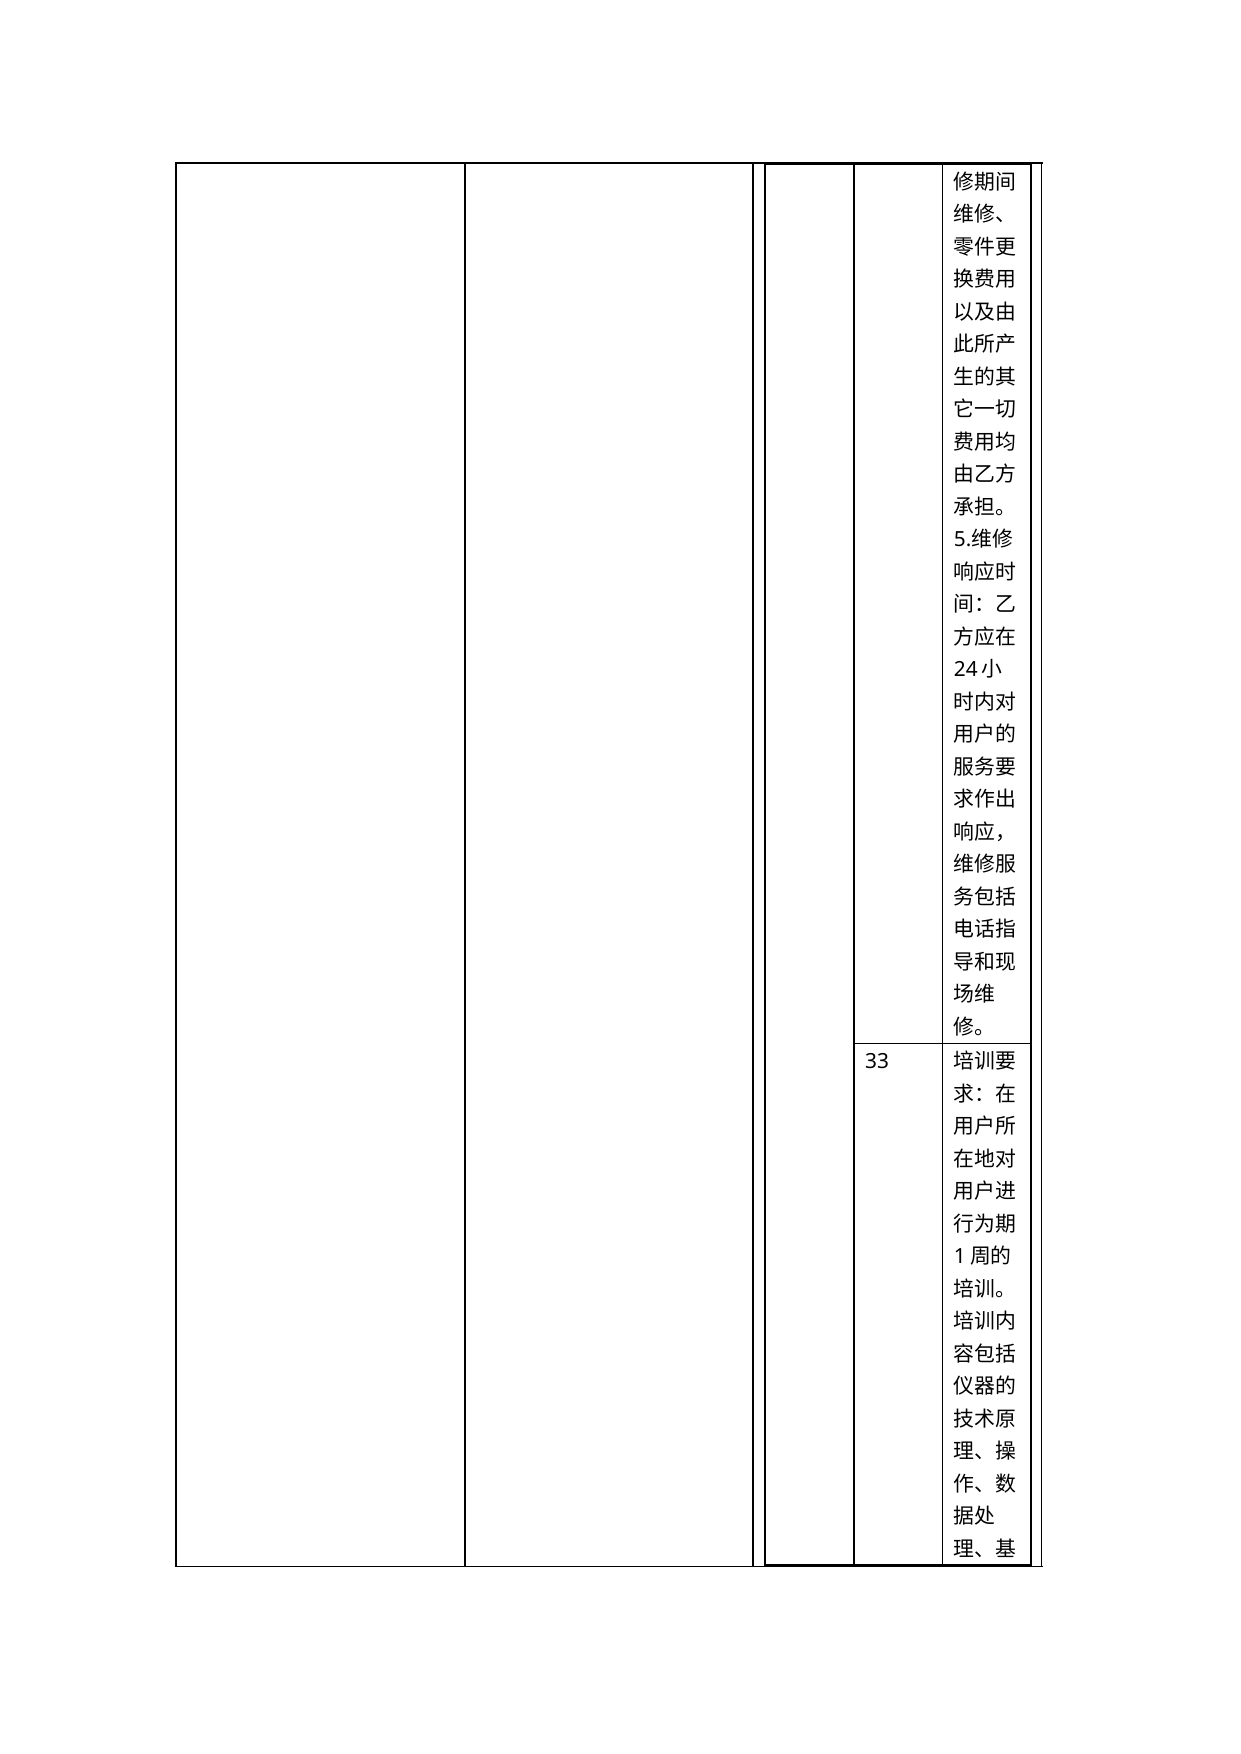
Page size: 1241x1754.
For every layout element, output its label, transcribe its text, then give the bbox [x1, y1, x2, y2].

table_cell [855, 165, 942, 1043]
table_cell 1 [177, 164, 464, 1566]
table_cell [1032, 164, 1041, 1566]
table_cell [466, 164, 752, 1566]
table_cell [943, 165, 1030, 1043]
table_cell [754, 164, 764, 1566]
table_cell [766, 165, 853, 1564]
table_cell [943, 1044, 1030, 1564]
table_cell [855, 1044, 942, 1564]
